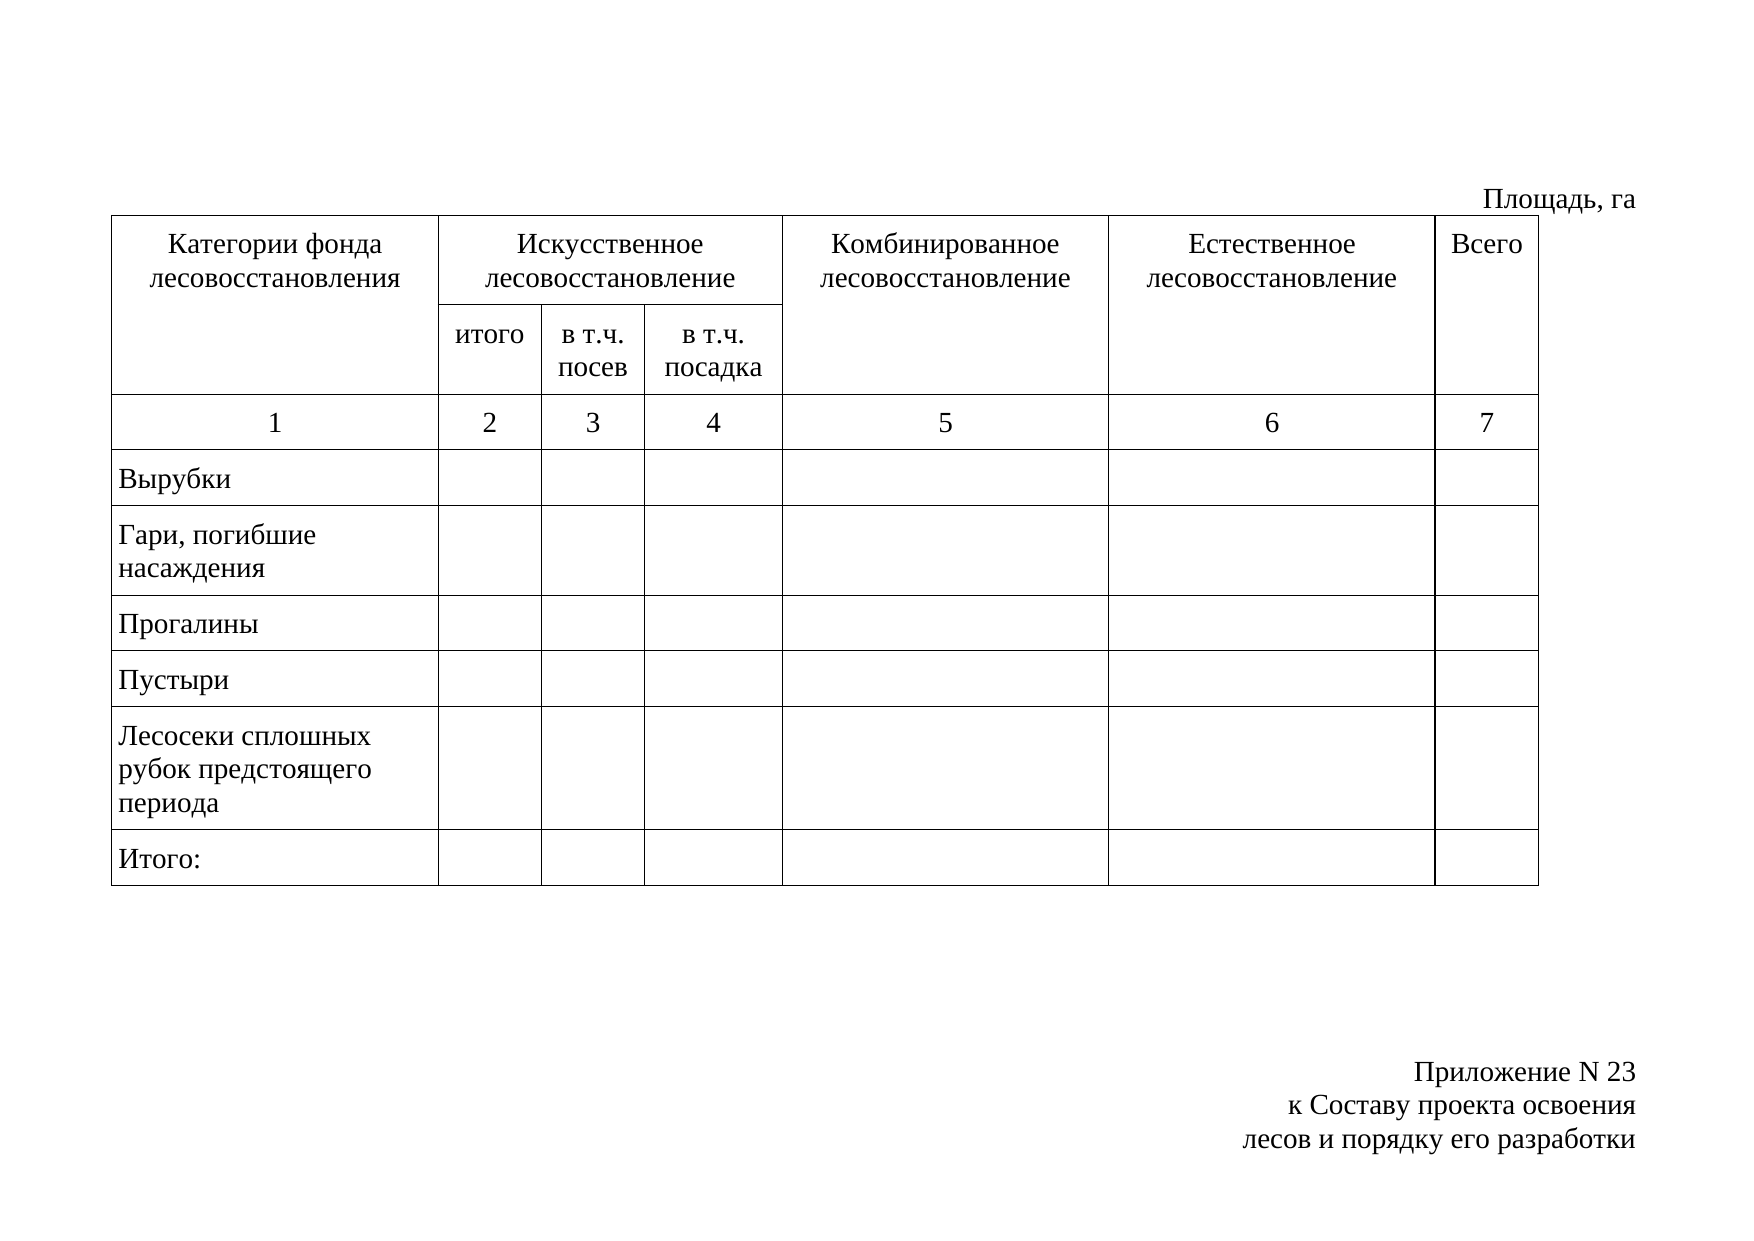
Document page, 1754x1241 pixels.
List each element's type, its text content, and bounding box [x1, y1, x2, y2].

table_header Всего [1436, 216, 1538, 393]
table_cell [783, 450, 1108, 505]
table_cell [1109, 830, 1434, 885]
text лесов и порядку его разработки [118, 1121, 1636, 1154]
table_cell [542, 450, 644, 505]
table_cell [439, 506, 541, 594]
table_cell 7 [1436, 395, 1538, 449]
table_cell [645, 450, 782, 505]
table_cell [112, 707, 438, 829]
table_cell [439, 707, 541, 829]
table_cell Прогалины [112, 596, 438, 650]
table_header Естественное лесовосстановление [1109, 216, 1434, 393]
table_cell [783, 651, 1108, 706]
table_cell 3 [542, 395, 644, 449]
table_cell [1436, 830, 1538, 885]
table_cell [542, 596, 644, 650]
table_header Искусственное лесовосстановление [439, 216, 782, 304]
table_cell [439, 450, 541, 505]
table_cell в т.ч. посадка [645, 305, 782, 393]
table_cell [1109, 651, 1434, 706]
table_cell [645, 506, 782, 594]
table_cell [645, 596, 782, 650]
table_cell 5 [783, 395, 1108, 449]
table_cell [1109, 450, 1434, 505]
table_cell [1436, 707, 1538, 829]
table_cell Вырубки [112, 450, 438, 505]
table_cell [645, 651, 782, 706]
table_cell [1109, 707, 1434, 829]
table_cell Гари, погибшие насаждения [112, 506, 438, 594]
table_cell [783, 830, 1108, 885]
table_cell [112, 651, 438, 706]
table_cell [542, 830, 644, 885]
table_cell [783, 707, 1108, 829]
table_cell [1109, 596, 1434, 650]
text Площадь, га [118, 181, 1636, 215]
table_cell 2 [439, 395, 541, 449]
table_cell [783, 506, 1108, 594]
table_cell [439, 596, 541, 650]
table_cell [542, 506, 644, 594]
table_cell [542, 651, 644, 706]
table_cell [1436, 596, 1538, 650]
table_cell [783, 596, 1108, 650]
table_cell [1436, 450, 1538, 505]
table_cell 4 [645, 395, 782, 449]
table_header Комбинированное лесовосстановление [783, 216, 1108, 393]
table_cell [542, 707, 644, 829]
table_cell 1 [112, 395, 438, 449]
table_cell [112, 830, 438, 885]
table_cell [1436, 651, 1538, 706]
table_cell итого [439, 305, 541, 393]
text к Составу проекта освоения [118, 1087, 1636, 1121]
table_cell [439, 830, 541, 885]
table_cell [1109, 506, 1434, 594]
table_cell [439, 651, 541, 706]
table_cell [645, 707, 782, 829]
table_cell в т.ч. посев [542, 305, 644, 393]
text Приложение N 23 [118, 1054, 1636, 1087]
table_cell 6 [1109, 395, 1434, 449]
table_header Категории фонда лесовосстановления [112, 216, 438, 393]
table_cell [1436, 506, 1538, 594]
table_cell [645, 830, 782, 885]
